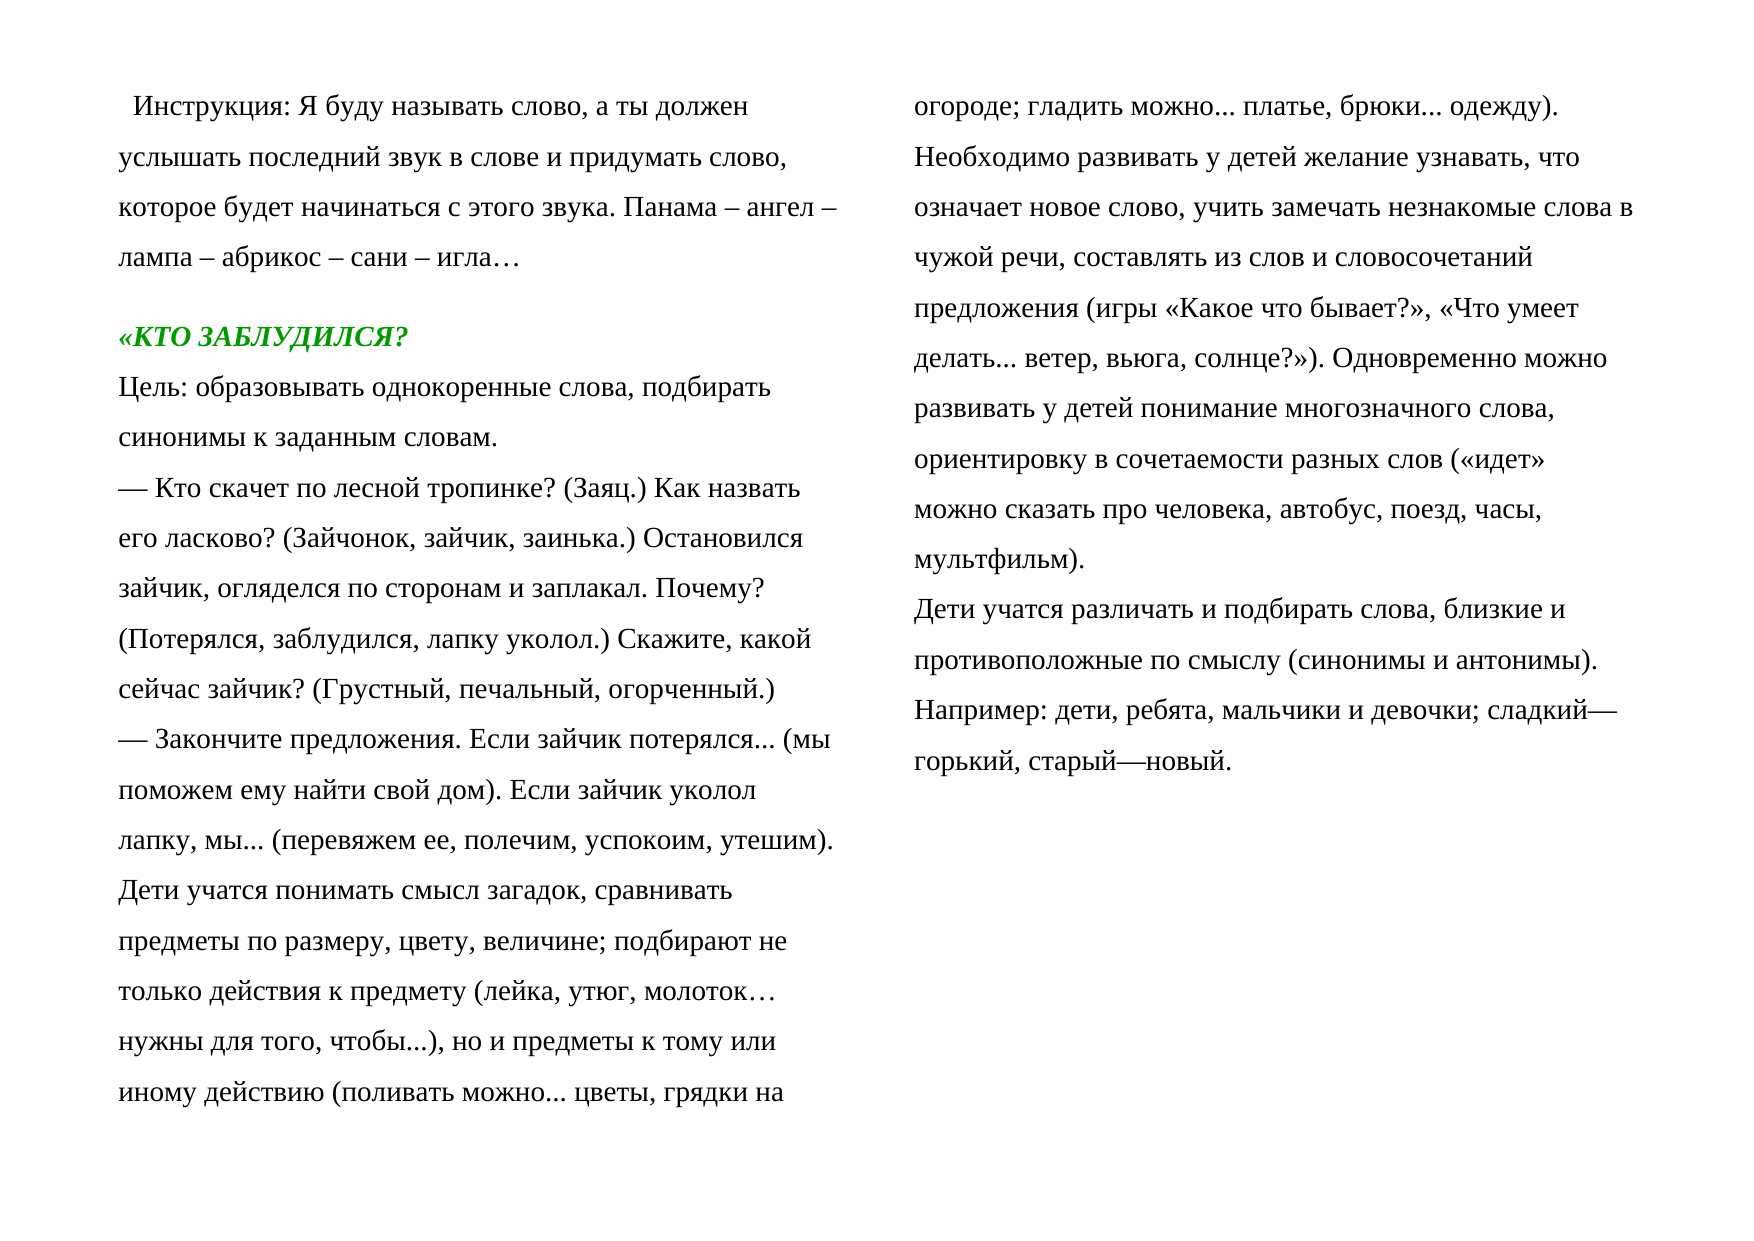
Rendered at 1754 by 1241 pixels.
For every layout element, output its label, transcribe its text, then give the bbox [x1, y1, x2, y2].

text «КТО ЗАБЛУДИЛСЯ? Цель: образовывать однокоренные слова, подбирать синонимы к заданным словам. — Кто скачет по лесной тропинке? (Заяц.) Как назвать его ласково? (Зайчонок, зайчик, заинька.) Остановился зайчик, огляделся по сторонам и заплакал. Почему? (Потерялся, заблудился, лапку уколол.) Скажите, какой сейчас зайчик? (Грустный, печальный, огорченный.) — Закончите предложения. Если зайчик потерялся... (мы поможем ему найти свой дом). Если зайчик уколол лапку, мы... (перевяжем ее, полечим, успокоим, утешим). Дети учатся понимать смысл загадок, сравнивать предметы по размеру, цвету, величине; подбирают не только действия к предмету (лейка, утюг, молоток… нужны для того, чтобы...), но и предметы к тому или иному действию (поливать можно... цветы, грядки на огороде; гладить можно... платье, брюки... одежду). Необходимо развивать у детей желание узнавать, что означает новое слово, учить замечать незнакомые слова в чужой речи, составлять из слов и словосочетаний предложения (игры «Какое что бывает?», «Что умеет делать... ветер, вьюга, солнце?»). Одновременно можно развивать у детей понимание многозначного слова, ориентировку в сочетаемости разных слов («идет» можно сказать про человека, автобус, поезд, часы, мультфильм). Дети учатся различать и подбирать слова, близкие и противоположные по смыслу (синонимы и антонимы). Например: дети, ребята, мальчики и девочки; сладкий—горький, старый—новый. [118, 319, 840, 1107]
text «КТО ЗАБЛУДИЛСЯ? Цель: образовывать однокоренные слова, подбирать синонимы к заданным словам. — Кто скачет по лесной тропинке? (Заяц.) Как назвать его ласково? (Зайчонок, зайчик, заинька.) Остановился зайчик, огляделся по сторонам и заплакал. Почему? (Потерялся, заблудился, лапку уколол.) Скажите, какой сейчас зайчик? (Грустный, печальный, огорченный.) — Закончите предложения. Если зайчик потерялся... (мы поможем ему найти свой дом). Если зайчик уколол лапку, мы... (перевяжем ее, полечим, успокоим, утешим). Дети учатся понимать смысл загадок, сравнивать предметы по размеру, цвету, величине; подбирают не только действия к предмету (лейка, утюг, молоток… нужны для того, чтобы...), но и предметы к тому или иному действию (поливать можно... цветы, грядки на огороде; гладить можно... платье, брюки... одежду). Необходимо развивать у детей желание узнавать, что означает новое слово, учить замечать незнакомые слова в чужой речи, составлять из слов и словосочетаний предложения (игры «Какое что бывает?», «Что умеет делать... ветер, вьюга, солнце?»). Одновременно можно развивать у детей понимание многозначного слова, ориентировку в сочетаемости разных слов («идет» можно сказать про человека, автобус, поезд, часы, мультфильм). Дети учатся различать и подбирать слова, близкие и противоположные по смыслу (синонимы и антонимы). Например: дети, ребята, мальчики и девочки; сладкий—горький, старый—новый. [914, 88, 1636, 776]
text Инструкция: Я буду называть слово, а ты должен услышать последний звук в слове и придумать слово, которое будет начинаться с этого звука. Панама – ангел – лампа – абрикос – сани – игла… [118, 88, 840, 273]
